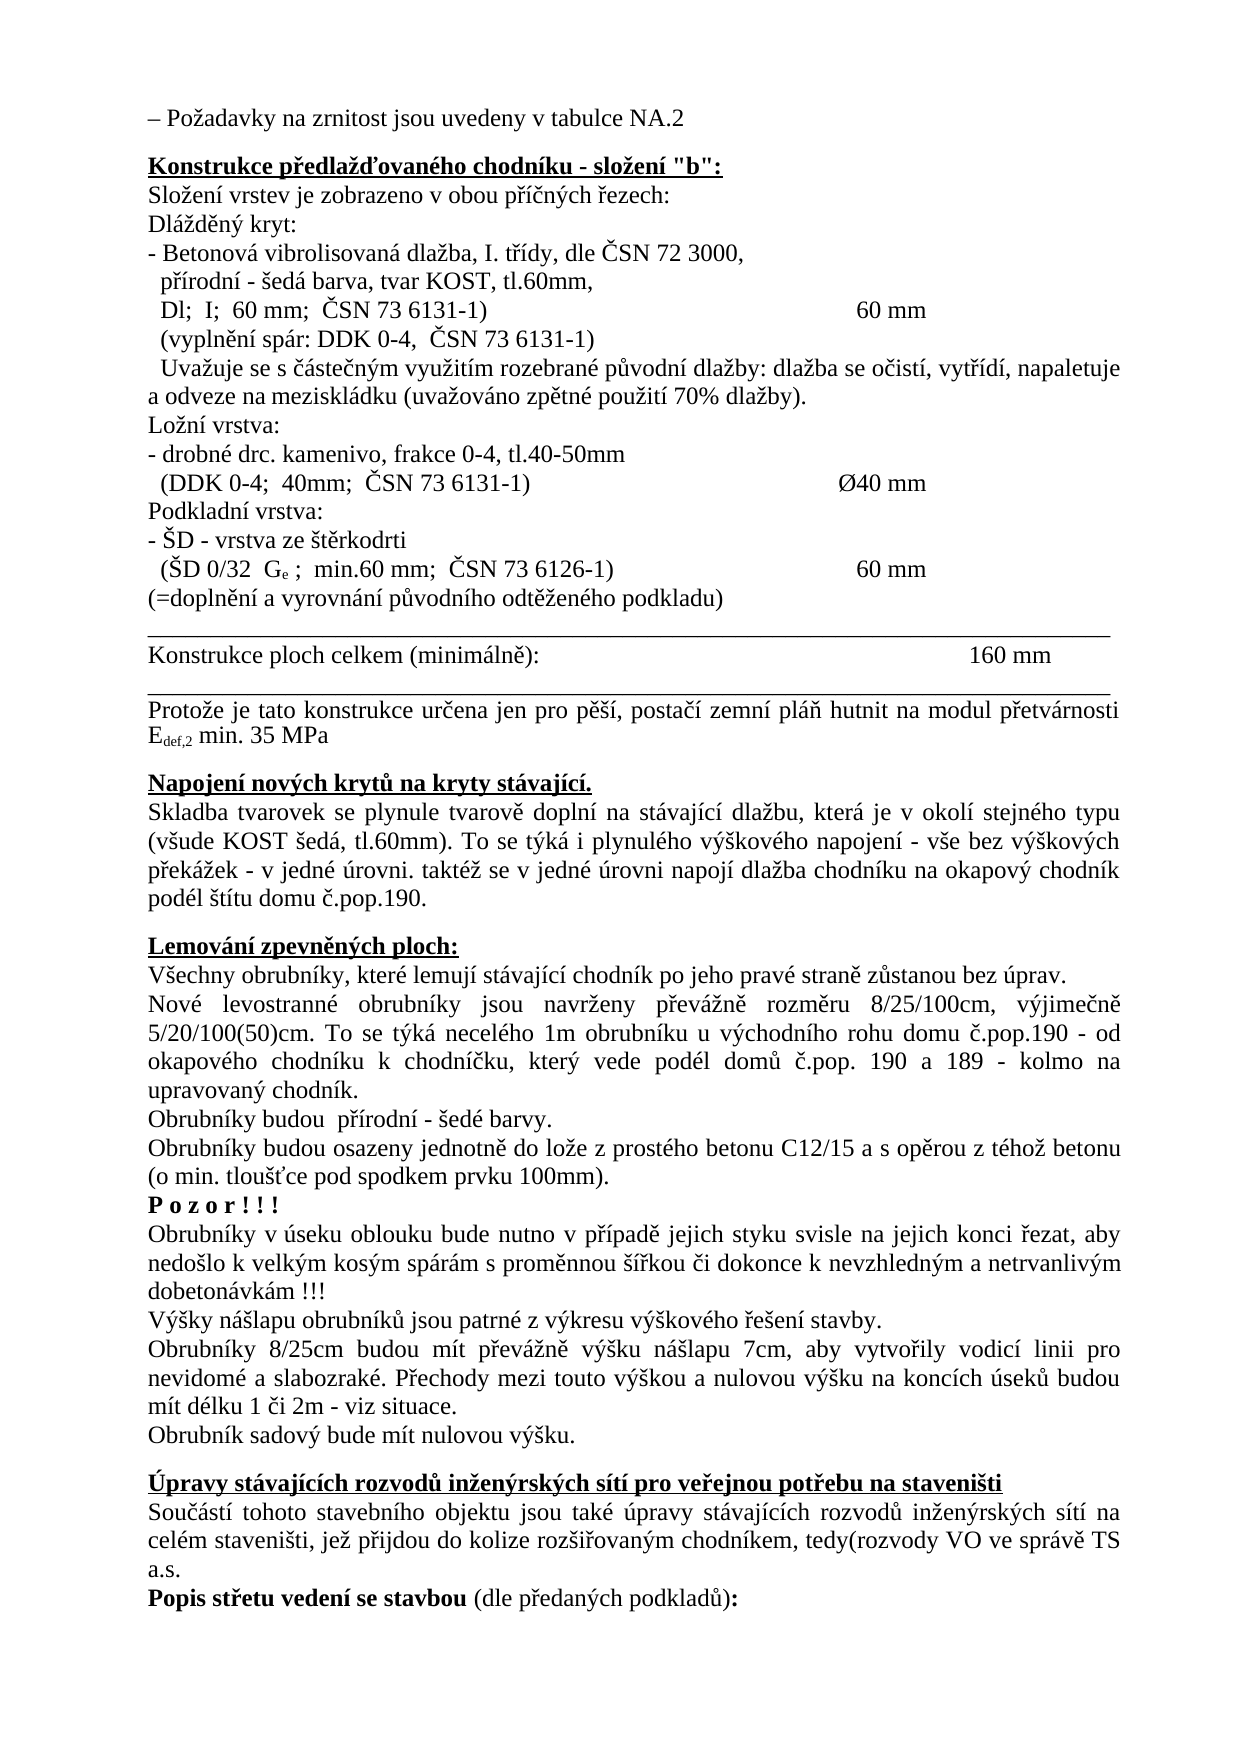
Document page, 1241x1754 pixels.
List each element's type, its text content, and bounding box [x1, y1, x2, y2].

text _____________________________________________________________________________ [148, 611, 1122, 640]
text Podkladní vrstva: [148, 496, 1121, 525]
text Obrubníky budou přírodní - šedé barvy. [148, 1104, 1121, 1133]
text Dl; I; 60 mm; ČSN 73 6131-1) 60 mm [148, 295, 1122, 324]
text (vyplnění spár: DDK 0-4, ČSN 73 6131-1) [148, 324, 1122, 353]
text (ŠD 0/32 Ge ; min.60 mm; ČSN 73 6126-1) 60 mm [148, 554, 1122, 583]
text Konstrukce předlažďovaného chodníku - složení "b": [148, 151, 1121, 180]
text - drobné drc. kamenivo, frakce 0-4, tl.40-50mm [148, 439, 1122, 468]
text Konstrukce ploch celkem (minimálně): 160 mm [148, 640, 1122, 669]
text - ŠD - vrstva ze štěrkodrti [148, 525, 1121, 554]
text Úpravy stávajících rozvodů inženýrských sítí pro veřejnou potřebu na staveništi [148, 1468, 1121, 1497]
text Složení vrstev je zobrazeno v obou příčných řezech: [148, 180, 1121, 209]
text Dlážděný kryt: [148, 209, 1121, 238]
text Obrubníky 8/25cm budou mít převážně výšku nášlapu 7cm, aby vytvořily vodicí linii pro nevidomé a slabozraké. Přechody mezi touto výškou a nulovou výšku na koncích úseků budou mít délku 1 či 2m - viz situace. [148, 1334, 1121, 1420]
text Napojení nových krytů na kryty stávající. [148, 768, 1121, 797]
text P o z o r ! ! ! [148, 1190, 1121, 1219]
text Výšky nášlapu obrubníků jsou patrné z výkresu výškového řešení stavby. [148, 1305, 1121, 1334]
text Nové levostranné obrubníky jsou navrženy převážně rozměru 8/25/100cm, výjimečně 5/20/100(50)cm. To se týká necelého 1m obrubníku u východního rohu domu č.pop.190 - od okapového chodníku k chodníčku, který vede podél domů č.pop. 190 a 189 - kolmo na upravovaný chodník. [148, 989, 1121, 1104]
text Protože je tato konstrukce určena jen pro pěší, postačí zemní pláň hutnit na modul přetvárnosti Edef,2 min. 35 MPa [148, 698, 1121, 749]
text Uvažuje se s částečným využitím rozebrané původní dlažby: dlažba se očistí, vytřídí, napaletuje a odveze na meziskládku (uvažováno zpětné použití 70% dlažby). [148, 353, 1121, 410]
text (=doplnění a vyrovnání původního odtěženého podkladu) [148, 583, 1121, 611]
text _____________________________________________________________________________ [148, 669, 1122, 698]
text Obrubníky budou osazeny jednotně do lože z prostého betonu C12/15 a s opěrou z téhož betonu (o min. tloušťce pod spodkem prvku 100mm). [148, 1133, 1121, 1190]
text Obrubníky v úseku oblouku bude nutno v případě jejich styku svisle na jejich konci řezat, aby nedošlo k velkým kosým spárám s proměnnou šířkou či dokonce k nevzhledným a netrvanlivým dobetonávkám !!! [148, 1219, 1121, 1305]
text (DDK 0-4; 40mm; ČSN 73 6131-1) Ø40 mm [148, 468, 1122, 496]
text – Požadavky na zrnitost jsou uvedeny v tabulce NA.2 [148, 103, 1122, 132]
text Skladba tvarovek se plynule tvarově doplní na stávající dlažbu, která je v okolí stejného typu (všude KOST šedá, tl.60mm). To se týká i plynulého výškového napojení - vše bez výškových překážek - v jedné úrovni. taktéž se v jedné úrovni napojí dlažba chodníku na okapový chodník podél štítu domu č.pop.190. [148, 797, 1122, 912]
text Obrubník sadový bude mít nulovou výšku. [148, 1420, 1121, 1449]
text Popis střetu vedení se stavbou (dle předaných podkladů): [148, 1583, 1121, 1612]
text Součástí tohoto stavebního objektu jsou také úpravy stávajících rozvodů inženýrských sítí na celém staveništi, jež přijdou do kolize rozšiřovaným chodníkem, tedy(rozvody VO ve správě TS a.s. [148, 1497, 1121, 1583]
text Všechny obrubníky, které lemují stávající chodník po jeho pravé straně zůstanou bez úprav. [148, 960, 1121, 989]
text Ložní vrstva: [148, 410, 1122, 439]
text přírodní - šedá barva, tvar KOST, tl.60mm, [148, 266, 1122, 295]
text Lemování zpevněných ploch: [148, 931, 1121, 960]
text - Betonová vibrolisovaná dlažba, I. třídy, dle ČSN 72 3000, [148, 238, 1121, 266]
